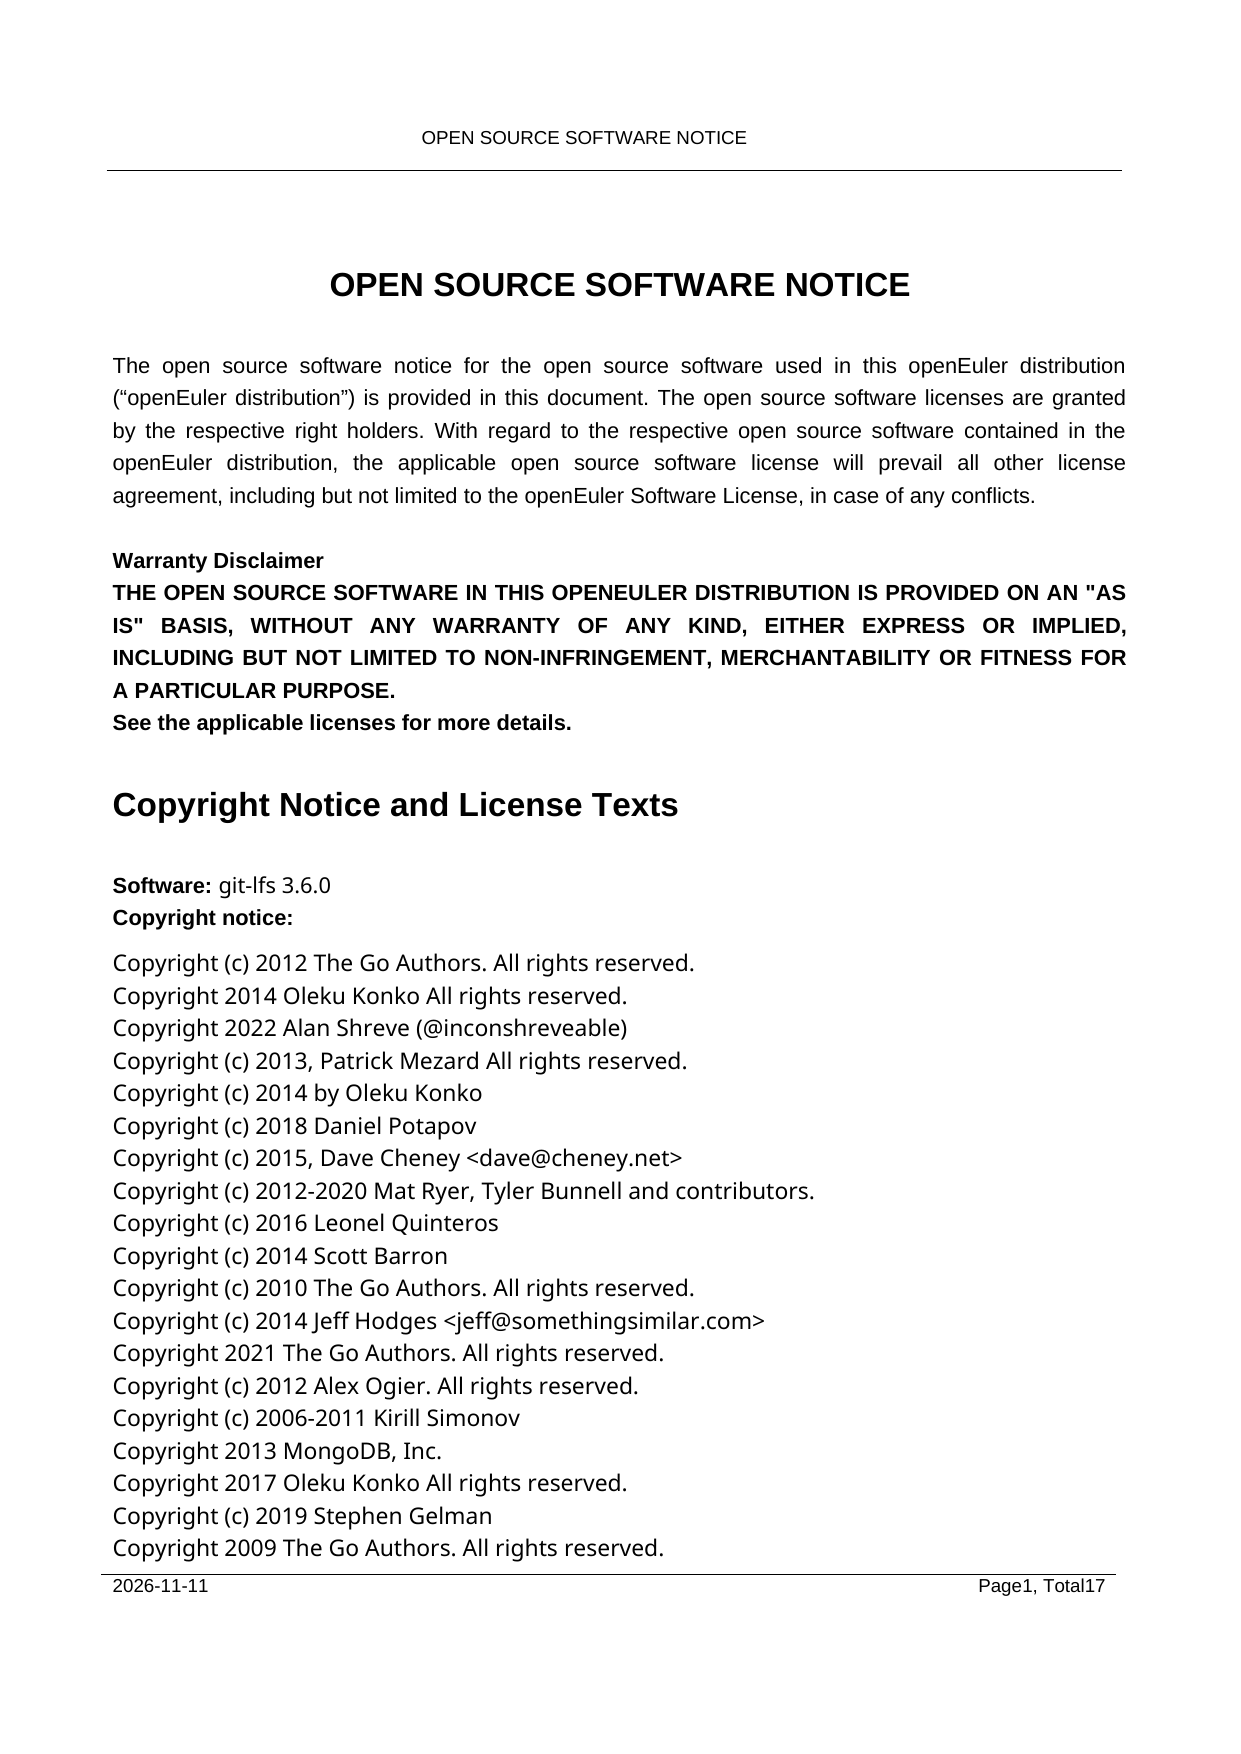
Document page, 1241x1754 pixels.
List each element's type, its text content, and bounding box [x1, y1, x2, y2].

text OPEN SOURCE SOFTWARE NOTICE [112, 251, 1128, 316]
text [112, 947, 1128, 1564]
title Software: git-lfs 3.6.0 [112, 869, 1128, 901]
text Copyright Notice and License Texts [112, 771, 1128, 836]
text THE OPEN SOURCE SOFTWARE IN THIS OPENEULER DISTRIBUTION IS PROVIDED ON AN "AS IS" BASIS, WITHOUT ANY WARRANTY OF ANY KIND, EITHER EXPRESS OR IMPLIED, INCLUDING BUT NOT LIMITED TO NON-INFRINGEMENT, MERCHANTABILITY OR FITNESS FOR A PARTICULAR PURPOSE. See the applicable licenses for more details. [112, 576, 1128, 739]
text Warranty Disclaimer [112, 544, 1128, 576]
text Copyright notice: [112, 901, 1128, 934]
text The open source software notice for the open source software used in this openEuler distribution (“openEuler distribution”) is provided in this document. The open source software licenses are granted by the respective right holders. With regard to the respective open source software contained in the openEuler distribution, the applicable open source software license will prevail all other license agreement, including but not limited to the openEuler Software License, in case of any conflicts. [112, 349, 1128, 511]
